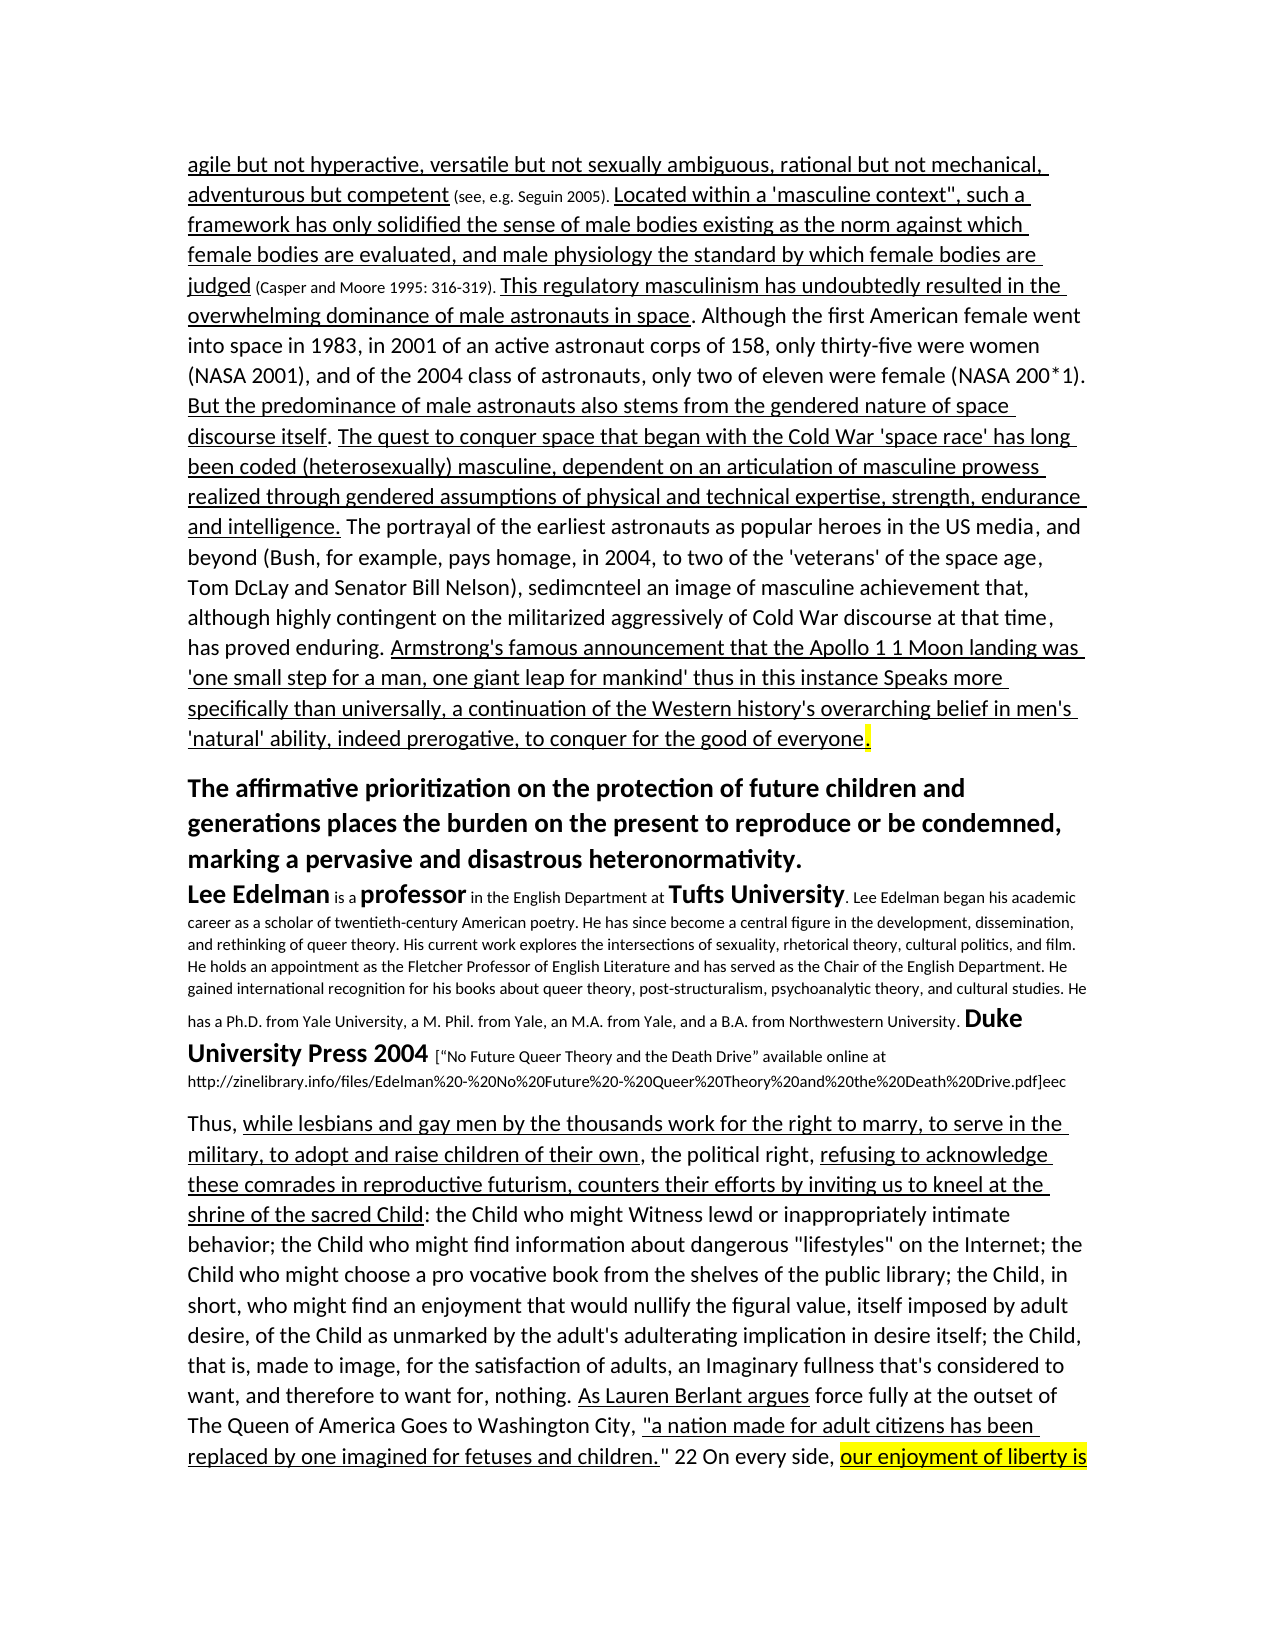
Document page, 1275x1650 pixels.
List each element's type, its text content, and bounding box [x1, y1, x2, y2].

text Lee Edelman is a professor in the English Department at Tufts University. Lee Edelman began his academic career as a scholar of twentieth-century American poetry. He has since become a central figure in the development, dissemination, and rethinking of queer theory. His current work explores the intersections of sexuality, rhetorical theory, cultural politics, and film. He holds an appointment as the Fletcher Professor of English Literature and has served as the Chair of the English Department. He gained international recognition for his books about queer theory, post-structuralism, psychoanalytic theory, and cultural studies. He has a Ph.D. from Yale University, a M. Phil. from Yale, an M.A. from Yale, and a B.A. from Northwestern University. Duke University Press 2004 [“No Future Queer Theory and the Death Drive” available online at http://zinelibrary.info/files/Edelman%20-%20No%20Future%20-%20Queer%20Theory%20and%20the%20Death%20Drive.pdf]eec [187, 878, 1087, 1091]
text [187, 150, 1087, 506]
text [187, 1109, 1087, 1470]
subtitle The affirmative prioritization on the protection of future children and generations places the burden on the present to reproduce or be condemned, marking a pervasive and disastrous heteronormativity. [187, 771, 1087, 875]
